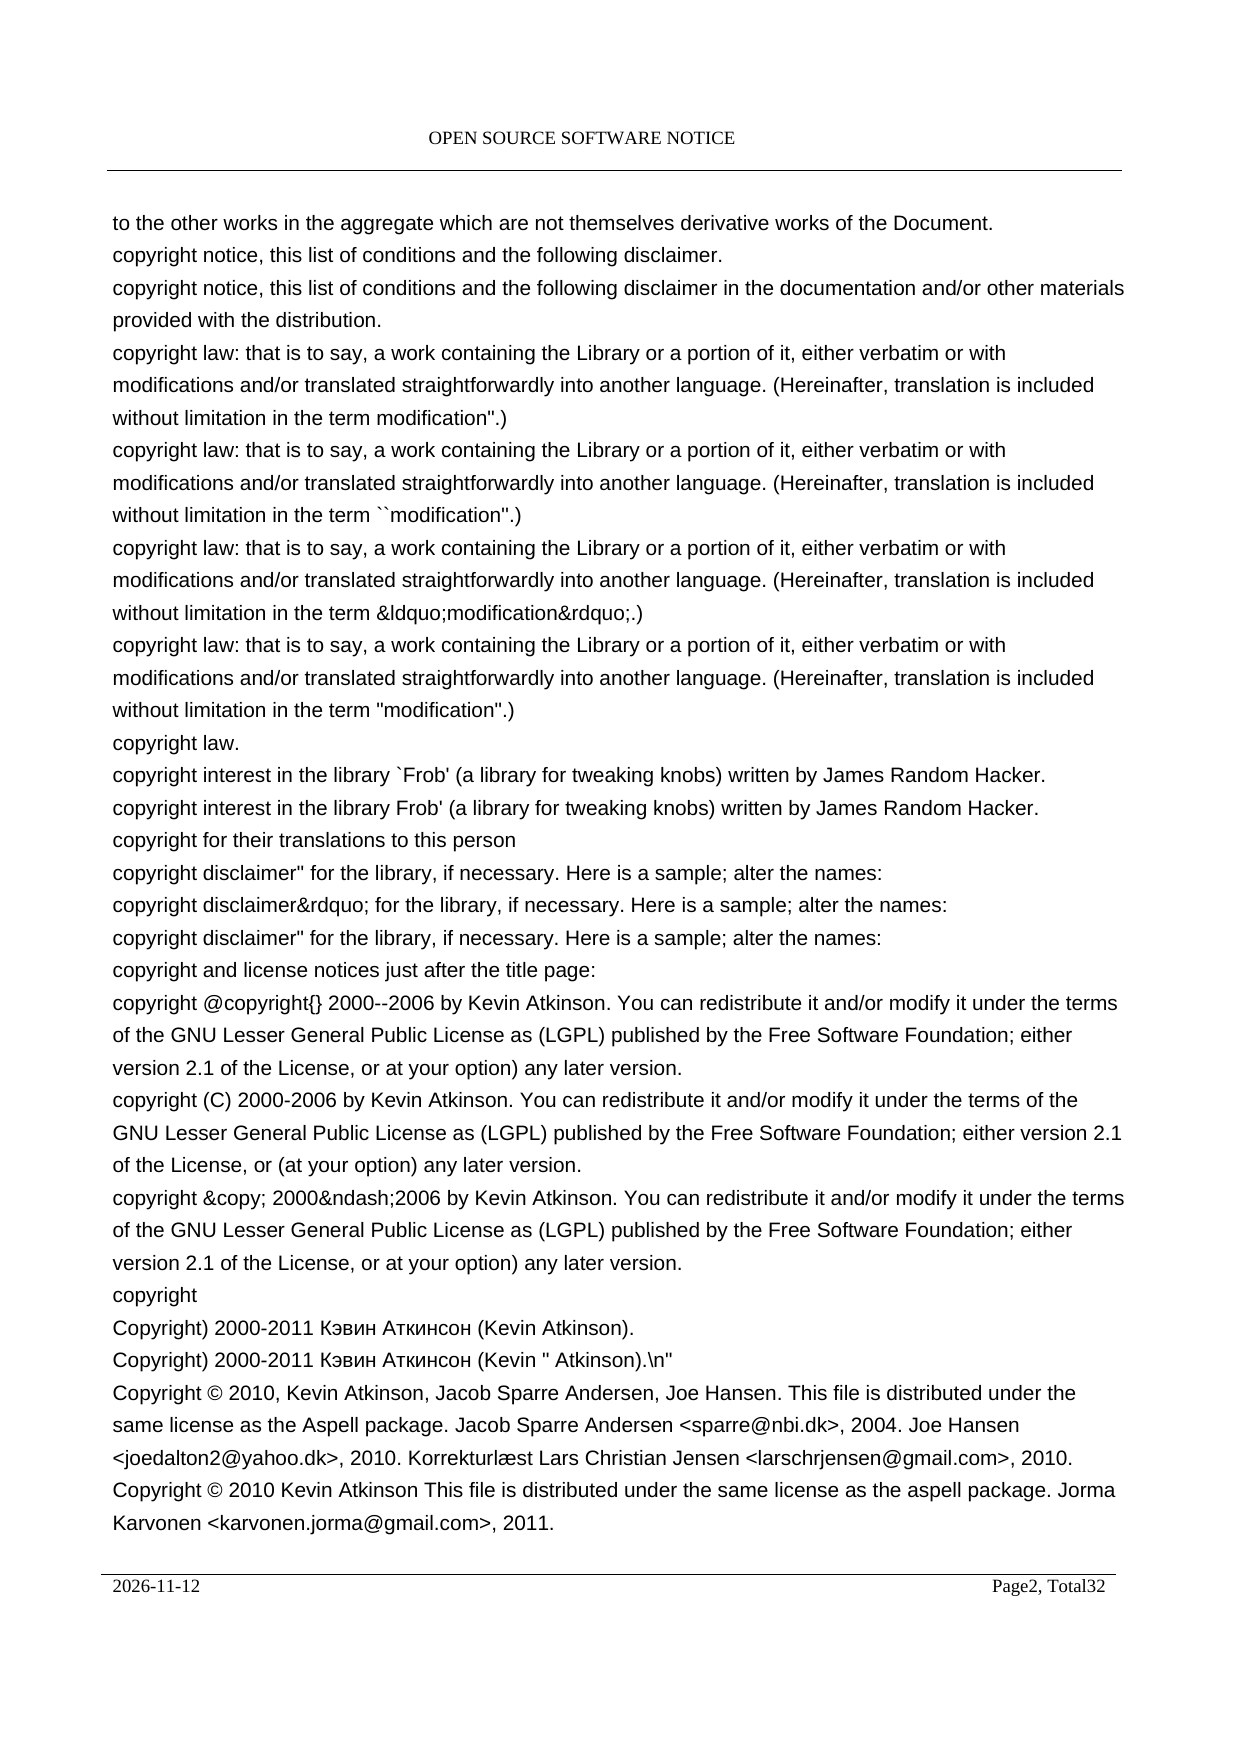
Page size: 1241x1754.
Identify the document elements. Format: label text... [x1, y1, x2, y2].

text copyright interest in the library `Frob' (a library for tweaking knobs) written by James Random Hacker. [112, 759, 1128, 791]
text copyright notice, this list of conditions and the following disclaimer in the documentation and/or other materials provided with the distribution. [112, 271, 1128, 336]
text Copyright) 2000-2011 Кэвин Аткинсон (Kevin " Atkinson).\n" [112, 1344, 1128, 1376]
text copyright and license notices just after the title page: [112, 954, 1128, 986]
text copyright interest in the library Frob' (a library for tweaking knobs) written by James Random Hacker. [112, 791, 1128, 824]
text copyright law: that is to say, a work containing the Library or a portion of it, either verbatim or with modifications and/or translated straightforwardly into another language. (Hereinafter, translation is included without limitation in the term "modification".) [112, 629, 1128, 726]
text copyright law: that is to say, a work containing the Library or a portion of it, either verbatim or with modifications and/or translated straightforwardly into another language. (Hereinafter, translation is included without limitation in the term modification".) [112, 336, 1128, 434]
text copyright (C) 2000-2006 by Kevin Atkinson. You can redistribute it and/or modify it under the terms of the GNU Lesser General Public License as (LGPL) published by the Free Software Foundation; either version 2.1 of the License, or (at your option) any later version. [112, 1084, 1128, 1181]
text copyright law: that is to say, a work containing the Library or a portion of it, either verbatim or with modifications and/or translated straightforwardly into another language. (Hereinafter, translation is included without limitation in the term &ldquo;modification&rdquo;.) [112, 531, 1128, 629]
text copyright @copyright{} 2000--2006 by Kevin Atkinson. You can redistribute it and/or modify it under the terms of the GNU Lesser General Public License as (LGPL) published by the Free Software Foundation; either version 2.1 of the License, or at your option) any later version. [112, 986, 1128, 1084]
text copyright disclaimer&rdquo; for the library, if necessary. Here is a sample; alter the names: [112, 889, 1128, 921]
text copyright law. [112, 726, 1128, 759]
text copyright law: that is to say, a work containing the Library or a portion of it, either verbatim or with modifications and/or translated straightforwardly into another language. (Hereinafter, translation is included without limitation in the term ``modification''.) [112, 434, 1128, 531]
text Copyright © 2010 Kevin Atkinson This file is distributed under the same license as the aspell package. Jorma Karvonen <karvonen.jorma@gmail.com>, 2011. [112, 1474, 1128, 1539]
text copyright for their translations to this person [112, 824, 1128, 856]
text Copyright) 2000-2011 Кэвин Аткинсон (Kevin Atkinson). [112, 1311, 1128, 1344]
text copyright notice, this list of conditions and the following disclaimer. [112, 239, 1128, 271]
text copyright disclaimer'' for the library, if necessary. Here is a sample; alter the names: [112, 856, 1128, 889]
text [112, 206, 1128, 239]
text copyright [112, 1279, 1128, 1311]
text copyright disclaimer" for the library, if necessary. Here is a sample; alter the names: [112, 921, 1128, 954]
text Copyright © 2010, Kevin Atkinson, Jacob Sparre Andersen, Joe Hansen. This file is distributed under the same license as the Aspell package. Jacob Sparre Andersen <sparre@nbi.dk>, 2004. Joe Hansen <joedalton2@yahoo.dk>, 2010. Korrekturlæst Lars Christian Jensen <larschrjensen@gmail.com>, 2010. [112, 1376, 1128, 1474]
text copyright &copy; 2000&ndash;2006 by Kevin Atkinson. You can redistribute it and/or modify it under the terms of the GNU Lesser General Public License as (LGPL) published by the Free Software Foundation; either version 2.1 of the License, or at your option) any later version. [112, 1181, 1128, 1279]
